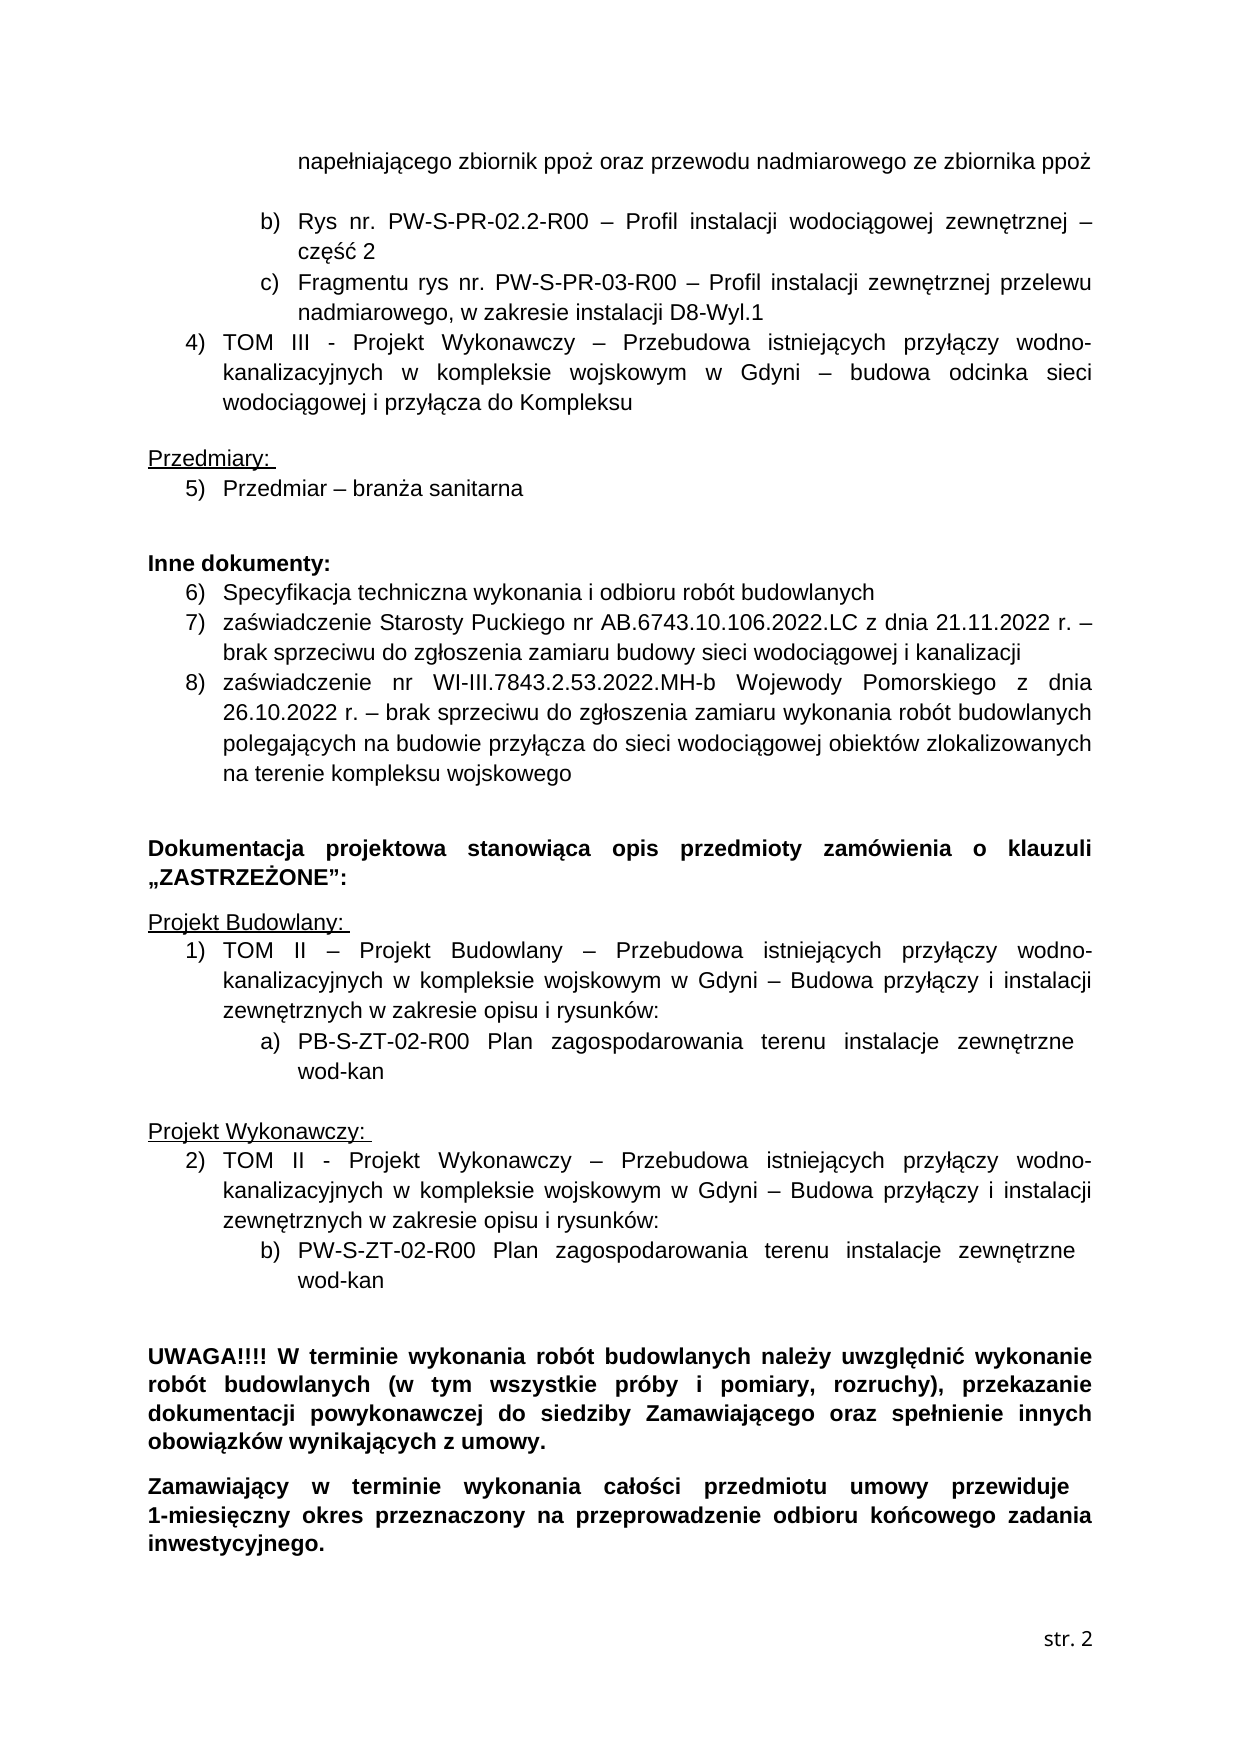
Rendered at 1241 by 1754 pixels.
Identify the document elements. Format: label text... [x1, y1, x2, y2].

list zaświadczenie nr WI-III.7843.2.53.2022.MH-b Wojewody Pomorskiego z dnia 26.10.2022 r. – brak sprzeciwu do zgłoszenia zamiaru wykonania robót budowlanych polegających na budowie przyłącza do sieci wodociągowej obiektów zlokalizowanych na terenie kompleksu wojskowego [185, 669, 1093, 786]
list zaświadczenie Starosty Puckiego nr AB.6743.10.106.2022.LC z dnia 21.11.2022 r. – brak sprzeciwu do zgłoszenia zamiaru budowy sieci wodociągowej i kanalizacji [185, 609, 1093, 665]
text Zamawiający w terminie wykonania całości przedmiotu umowy przewiduje 1-miesięczny okres przeznaczony na przeprowadzenie odbioru końcowego zadania inwestycyjnego. [148, 1473, 1093, 1556]
text Dokumentacja projektowa stanowiąca opis przedmioty zamówienia o klauzuli „ZASTRZEŻONE”: [148, 835, 1093, 890]
list Fragmentu rys nr. PW-S-PR-03-R00 – Profil instalacji zewnętrznej przelewu nadmiarowego, w zakresie instalacji D8-Wyl.1 [260, 268, 1093, 325]
list PW-S-ZT-02-R00 Plan zagospodarowania terenu instalacje zewnętrzne wod-kan [260, 1237, 1093, 1294]
list Przedmiar – branża sanitarna [185, 475, 1093, 501]
list TOM II - Projekt Wykonawczy – Przebudowa istniejących przyłączy wodno-kanalizacyjnych w kompleksie wojskowym w Gdyni – Budowa przyłączy i instalacji zewnętrznych w zakresie opisu i rysunków: [185, 1147, 1093, 1233]
list Specyfikacja techniczna wykonania i odbioru robót budowlanych [185, 578, 1093, 605]
text Projekt Budowlany: [148, 908, 1093, 935]
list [260, 148, 1093, 174]
list Rys nr. PW-S-PR-02.2-R00 – Profil instalacji wodociągowej zewnętrznej – część 2 [260, 208, 1093, 264]
text Projekt Wykonawczy: [148, 1118, 1093, 1144]
text Przedmiary: [148, 444, 1093, 471]
list PB-S-ZT-02-R00 Plan zagospodarowania terenu instalacje zewnętrzne wod-kan [260, 1028, 1093, 1084]
list TOM III - Projekt Wykonawczy – Przebudowa istniejących przyłączy wodno-kanalizacyjnych w kompleksie wojskowym w Gdyni – budowa odcinka sieci wodociągowej i przyłącza do Kompleksu [185, 329, 1093, 416]
list TOM II – Projekt Budowlany – Przebudowa istniejących przyłączy wodno-kanalizacyjnych w kompleksie wojskowym w Gdyni – Budowa przyłączy i instalacji zewnętrznych w zakresie opisu i rysunków: [185, 937, 1093, 1024]
text UWAGA!!!! W terminie wykonania robót budowlanych należy uwzględnić wykonanie robót budowlanych (w tym wszystkie próby i pomiary, rozruchy), przekazanie dokumentacji powykonawczej do siedziby Zamawiającego oraz spełnienie innych obowiązków wynikających z umowy. [148, 1343, 1093, 1454]
text Inne dokumenty: [148, 550, 1093, 576]
